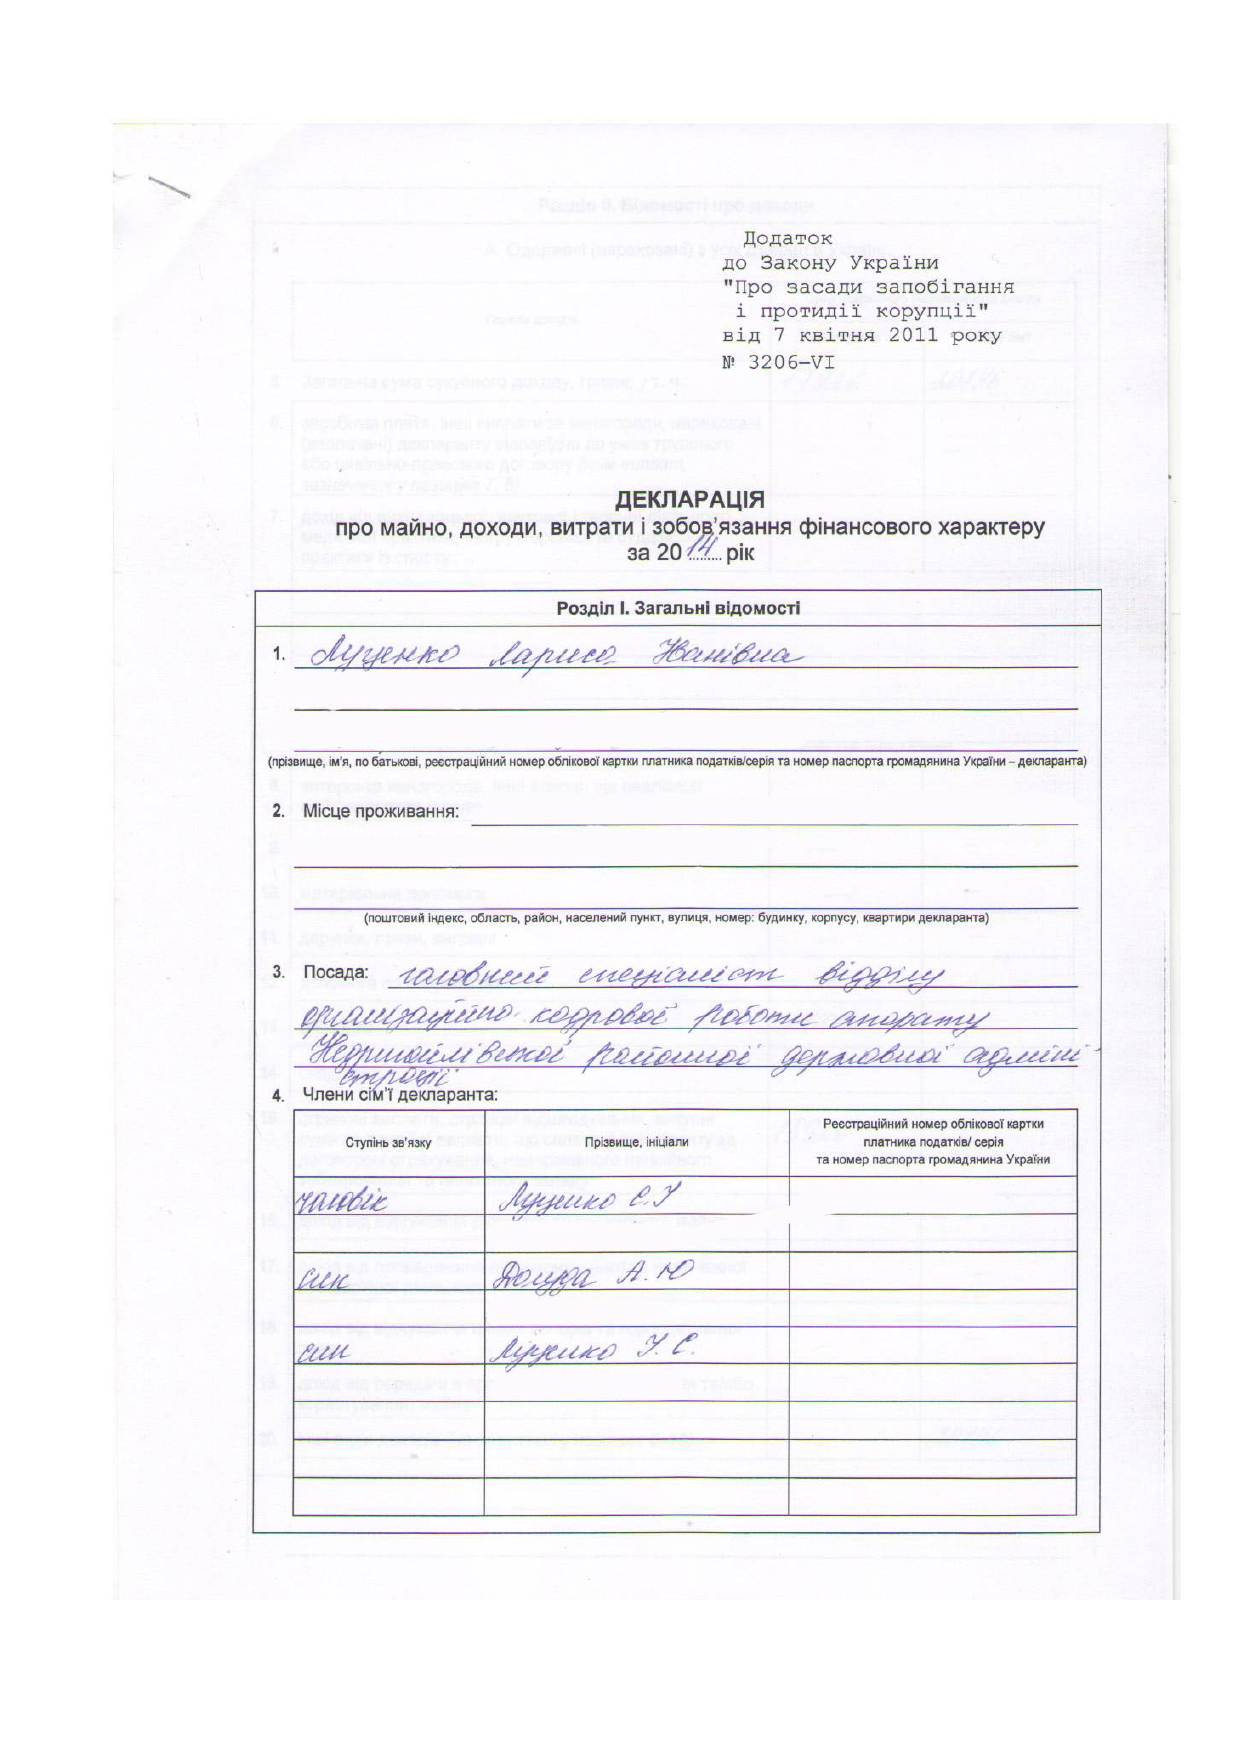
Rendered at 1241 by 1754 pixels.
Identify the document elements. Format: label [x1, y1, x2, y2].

picture [103, 118, 1187, 1605]
